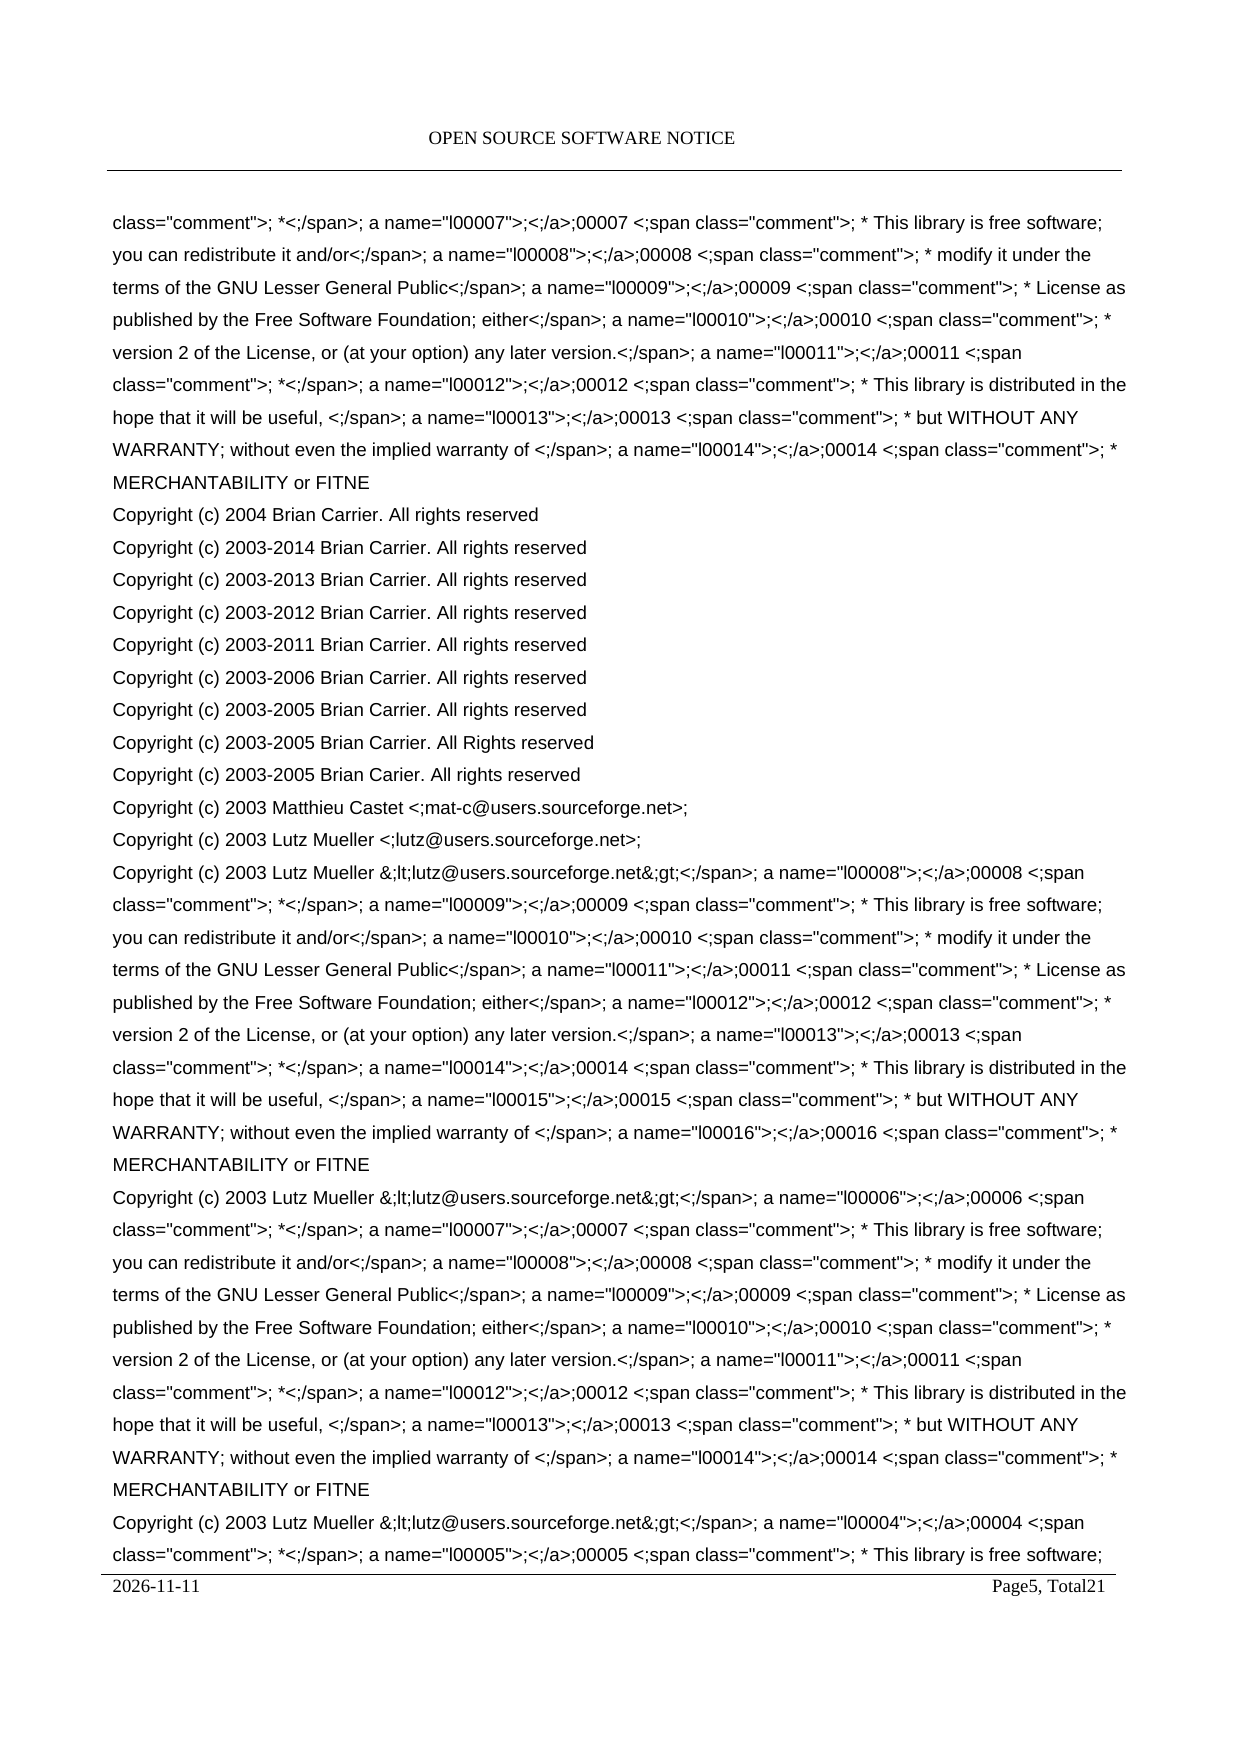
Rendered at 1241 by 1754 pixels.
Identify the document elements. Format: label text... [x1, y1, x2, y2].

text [112, 1506, 1128, 1571]
text Copyright (c) 2003 Matthieu Castet <;mat-c@users.sourceforge.net>; [112, 791, 1128, 824]
text Copyright (c) 2003 Lutz Mueller &;lt;lutz@users.sourceforge.net&;gt;<;/span>; a name="l00008">;<;/a>;00008 <;span class="comment">; *<;/span>; a name="l00009">;<;/a>;00009 <;span class="comment">; * This library is free software; you can redistribute it and/or<;/span>; a name="l00010">;<;/a>;00010 <;span class="comment">; * modify it under the terms of the GNU Lesser General Public<;/span>; a name="l00011">;<;/a>;00011 <;span class="comment">; * License as published by the Free Software Foundation; either<;/span>; a name="l00012">;<;/a>;00012 <;span class="comment">; * version 2 of the License, or (at your option) any later version.<;/span>; a name="l00013">;<;/a>;00013 <;span class="comment">; *<;/span>; a name="l00014">;<;/a>;00014 <;span class="comment">; * This library is distributed in the hope that it will be useful, <;/span>; a name="l00015">;<;/a>;00015 <;span class="comment">; * but WITHOUT ANY WARRANTY; without even the implied warranty of <;/span>; a name="l00016">;<;/a>;00016 <;span class="comment">; * MERCHANTABILITY or FITNE [112, 856, 1128, 1181]
text Copyright (c) 2003-2012 Brian Carrier. All rights reserved [112, 596, 1128, 629]
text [112, 206, 1128, 499]
text Copyright (c) 2003-2005 Brian Carier. All rights reserved [112, 759, 1128, 791]
text Copyright (c) 2003 Lutz Mueller &;lt;lutz@users.sourceforge.net&;gt;<;/span>; a name="l00006">;<;/a>;00006 <;span class="comment">; *<;/span>; a name="l00007">;<;/a>;00007 <;span class="comment">; * This library is free software; you can redistribute it and/or<;/span>; a name="l00008">;<;/a>;00008 <;span class="comment">; * modify it under the terms of the GNU Lesser General Public<;/span>; a name="l00009">;<;/a>;00009 <;span class="comment">; * License as published by the Free Software Foundation; either<;/span>; a name="l00010">;<;/a>;00010 <;span class="comment">; * version 2 of the License, or (at your option) any later version.<;/span>; a name="l00011">;<;/a>;00011 <;span class="comment">; *<;/span>; a name="l00012">;<;/a>;00012 <;span class="comment">; * This library is distributed in the hope that it will be useful, <;/span>; a name="l00013">;<;/a>;00013 <;span class="comment">; * but WITHOUT ANY WARRANTY; without even the implied warranty of <;/span>; a name="l00014">;<;/a>;00014 <;span class="comment">; * MERCHANTABILITY or FITNE [112, 1181, 1128, 1506]
text Copyright (c) 2003 Lutz Mueller <;lutz@users.sourceforge.net>; [112, 824, 1128, 856]
text Copyright (c) 2004 Brian Carrier. All rights reserved [112, 499, 1128, 531]
text Copyright (c) 2003-2005 Brian Carrier. All Rights reserved [112, 726, 1128, 759]
text Copyright (c) 2003-2005 Brian Carrier. All rights reserved [112, 694, 1128, 726]
text Copyright (c) 2003-2011 Brian Carrier. All rights reserved [112, 629, 1128, 661]
text Copyright (c) 2003-2014 Brian Carrier. All rights reserved [112, 531, 1128, 564]
text Copyright (c) 2003-2013 Brian Carrier. All rights reserved [112, 564, 1128, 596]
text Copyright (c) 2003-2006 Brian Carrier. All rights reserved [112, 661, 1128, 694]
